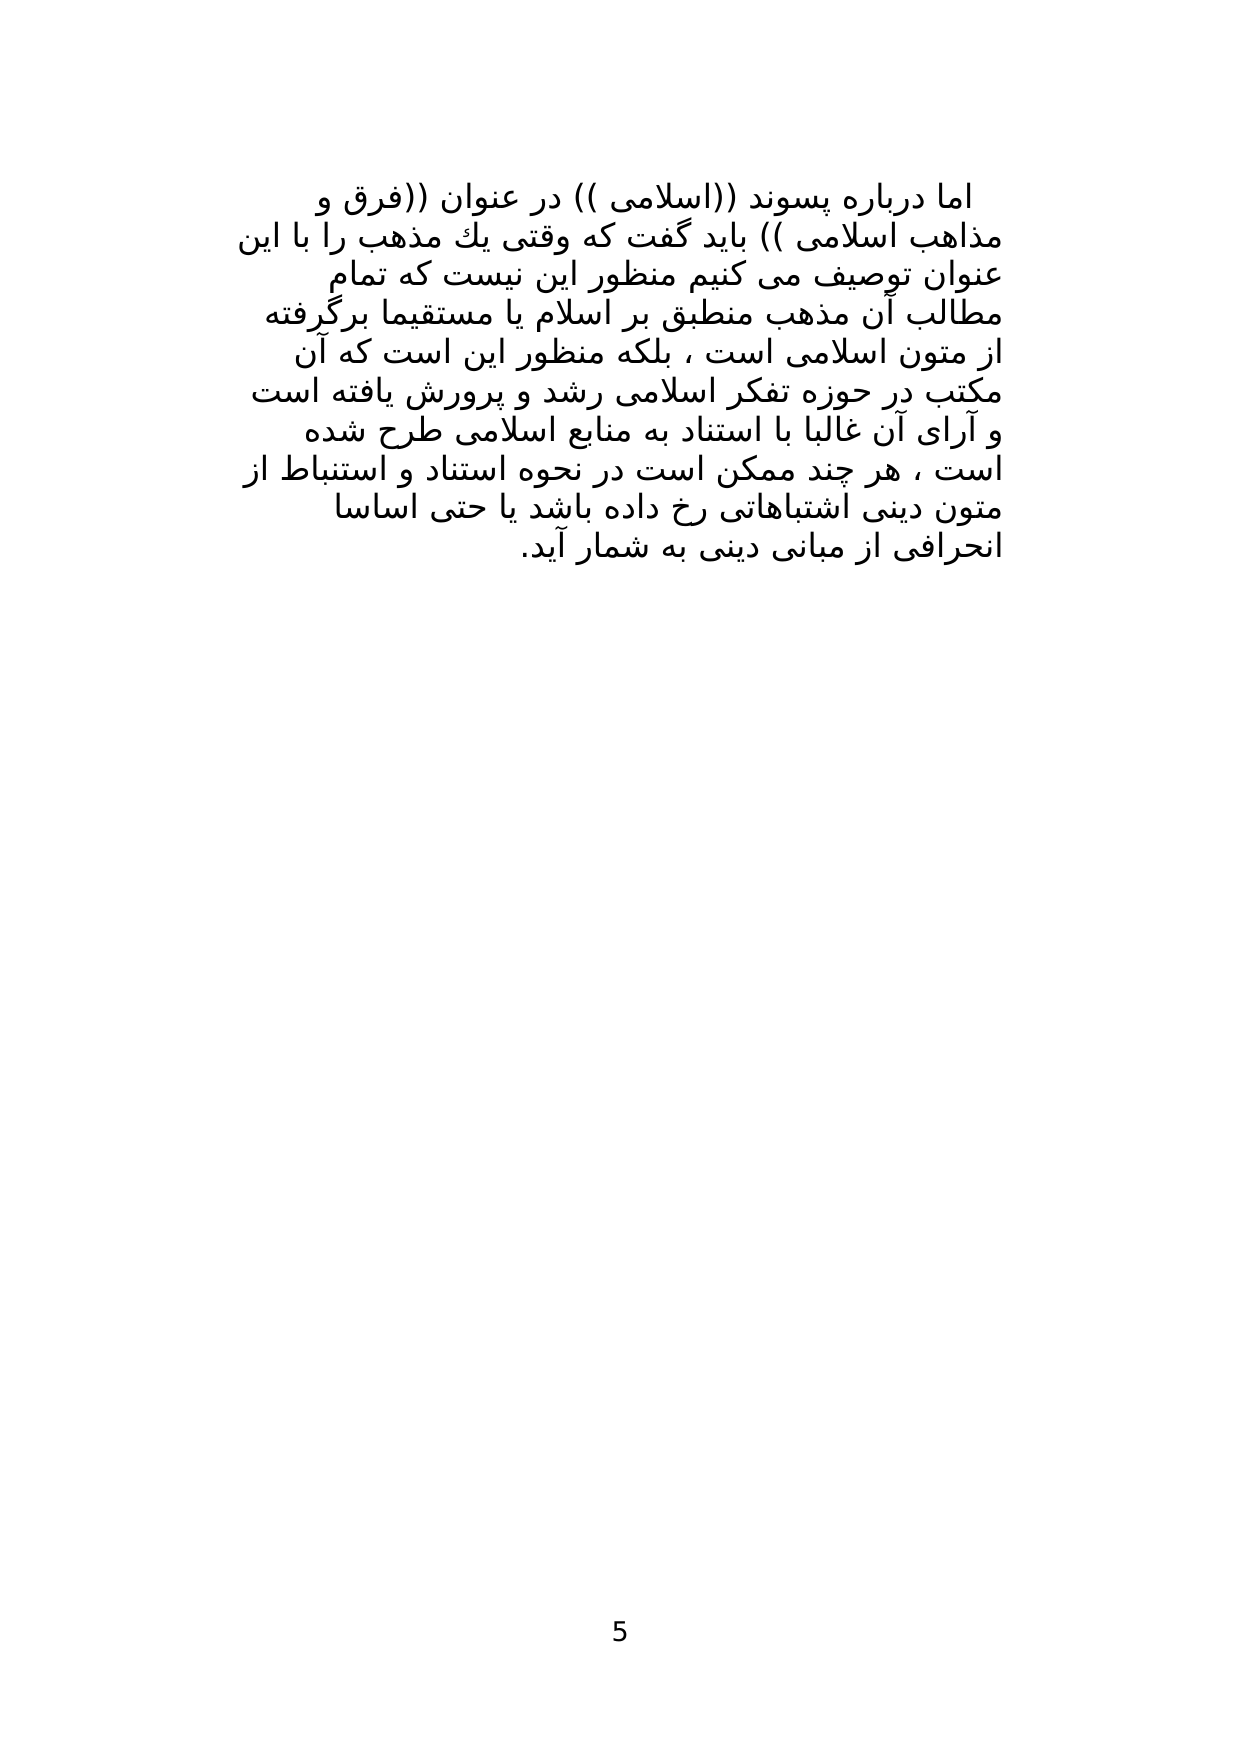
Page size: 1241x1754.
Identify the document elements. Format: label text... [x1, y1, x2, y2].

text اما درباره پسوند ((اسلامى )) در عنوان ((فرق و مذاهب اسلامى )) بايد گفت كه وقتى يك مذهب را با اين عنوان توصيف مى كنيم منظور اين نيست كه تمام مطالب آن مذهب منطبق بر اسلام يا مستقيما برگرفته از متون اسلامى است ، بلكه منظور اين است كه آن مكتب در حوزه تفكر اسلامى رشد و پرورش يافته است و آراى آن غالبا با استناد به منابع اسلامى طرح شده است ، هر چند ممكن است در نحوه استناد و استنباط از متون دينى اشتباهاتى رخ داده باشد يا حتى اساسا انحرافى از مبانى دينى به شمار آيد. [236, 177, 1004, 566]
